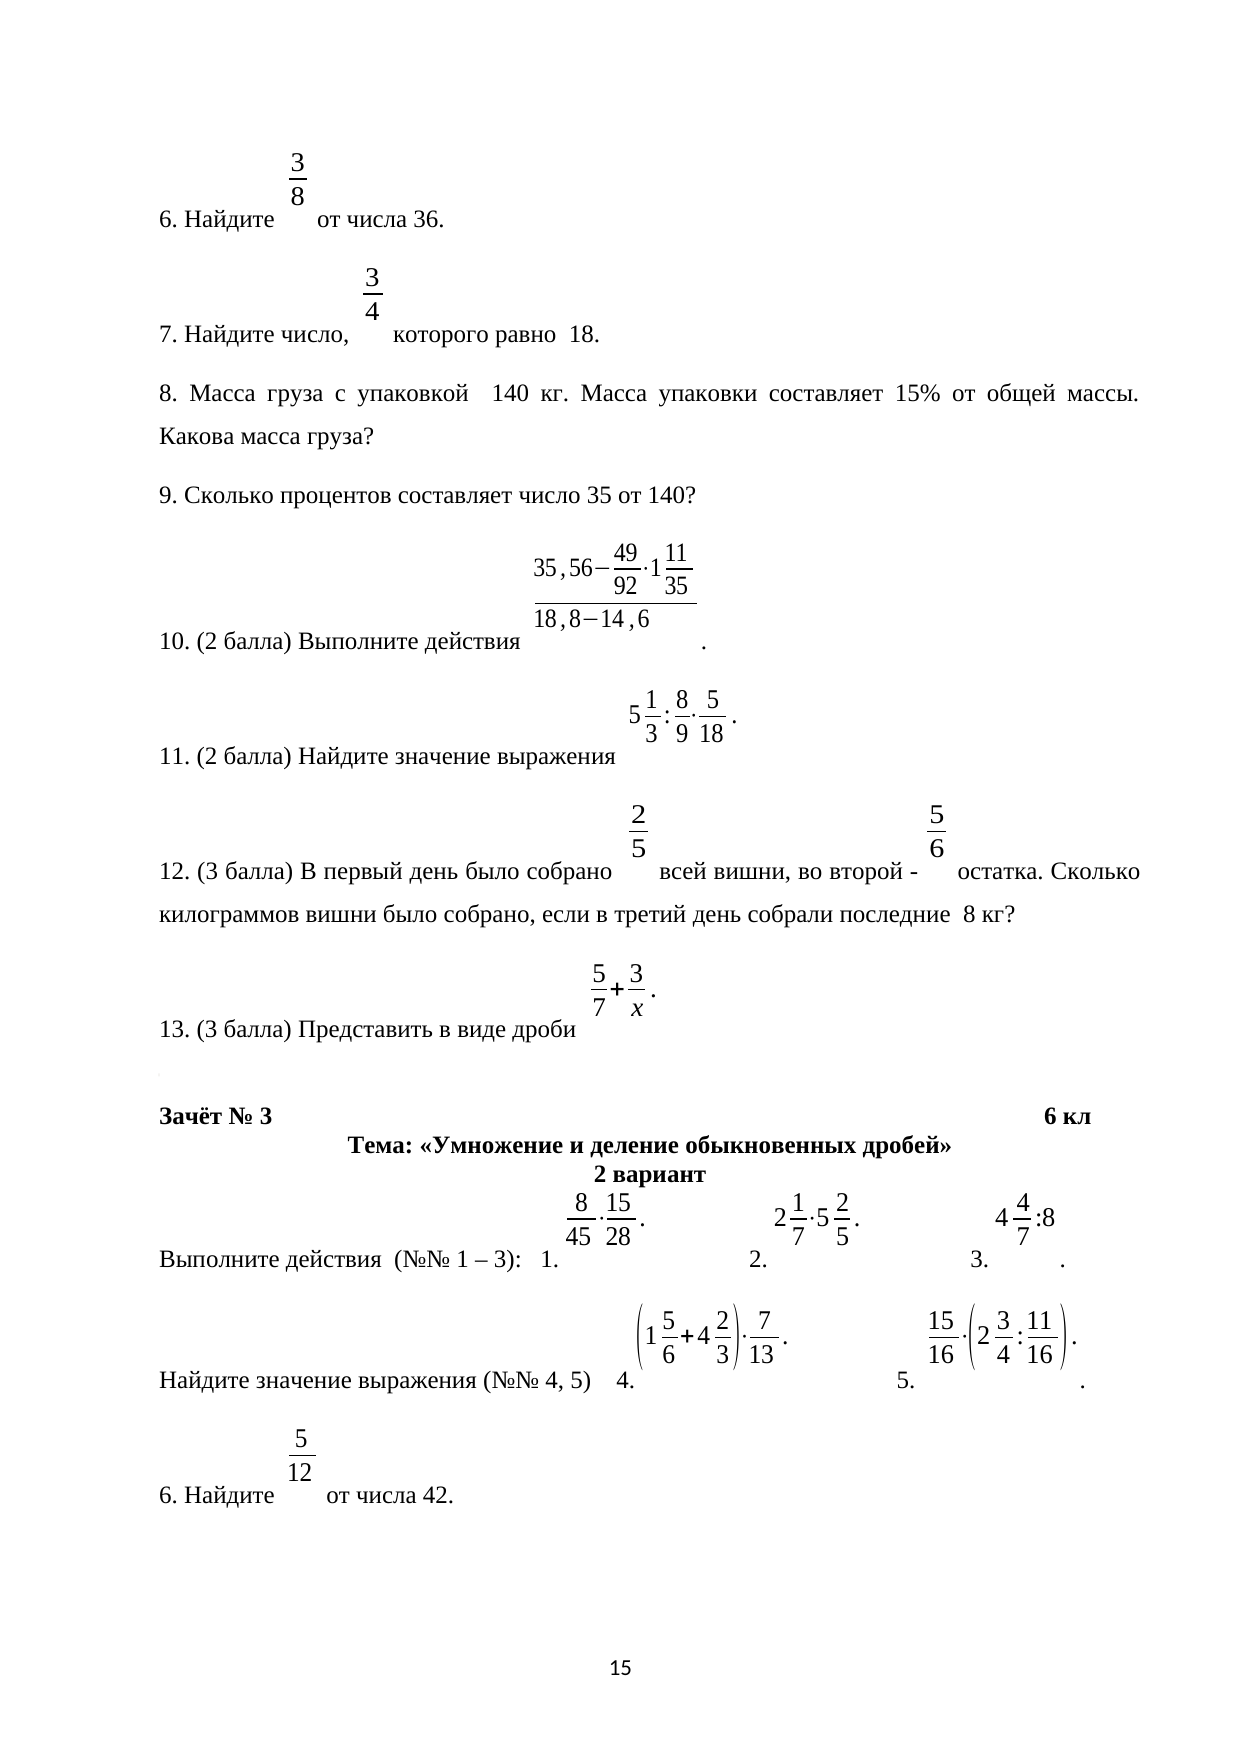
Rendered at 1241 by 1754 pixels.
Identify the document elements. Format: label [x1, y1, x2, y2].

table_cell [148, 148, 1152, 1538]
